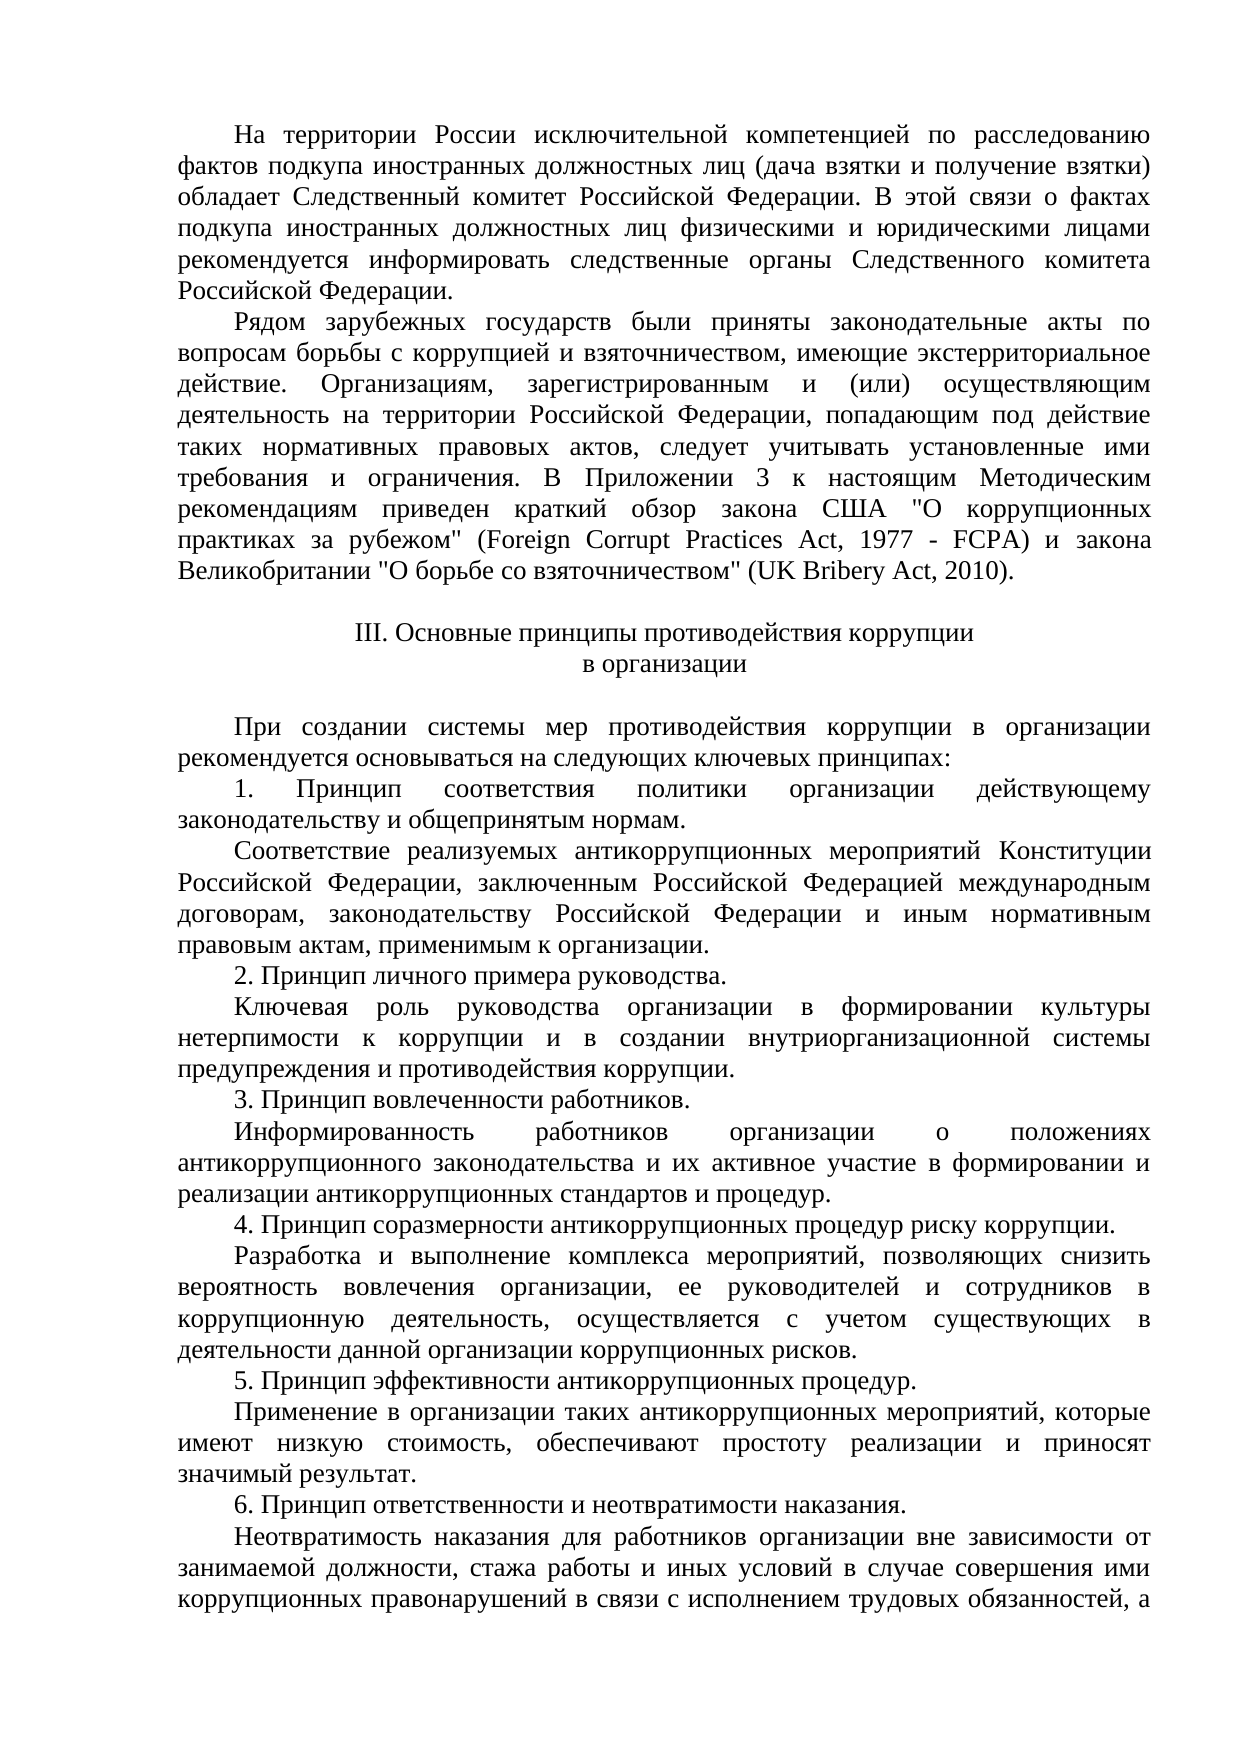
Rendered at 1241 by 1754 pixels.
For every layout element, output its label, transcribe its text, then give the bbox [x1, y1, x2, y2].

text Соответствие реализуемых антикоррупционных мероприятий Конституции Российской Федерации, заключенным Российской Федерацией международным договорам, законодательству Российской Федерации и иным нормативным правовым актам, применимым к организации. [177, 834, 1152, 959]
text Рядом зарубежных государств были приняты законодательные акты по вопросам борьбы с коррупцией и взяточничеством, имеющие экстерриториальное действие. Организациям, зарегистрированным и (или) осуществляющим деятельность на территории Российской Федерации, попадающим под действие таких нормативных правовых актов, следует учитывать установленные ими требования и ограничения. В Приложении 3 к настоящим Методическим рекомендациям приведен краткий обзор закона США "О коррупционных практиках за рубежом" (Foreign Corrupt Practices Act, 1977 - FCPA) и закона Великобритании "О борьбе со взяточничеством" (UK Bribery Act, 2010). [177, 305, 1152, 585]
text в организации [177, 648, 1152, 679]
text Ключевая роль руководства организации в формировании культуры нетерпимости к коррупции и в создании внутриорганизационной системы предупреждения и противодействия коррупции. [177, 990, 1152, 1084]
text Разработка и выполнение комплекса мероприятий, позволяющих снизить вероятность вовлечения организации, ее руководителей и сотрудников в коррупционную деятельность, осуществляется с учетом существующих в деятельности данной организации коррупционных рисков. [177, 1239, 1152, 1364]
text 5. Принцип эффективности антикоррупционных процедур. [177, 1364, 1152, 1395]
text Информированность работников организации о положениях антикоррупционного законодательства и их активное участие в формировании и реализации антикоррупционных стандартов и процедур. [177, 1115, 1152, 1208]
text 4. Принцип соразмерности антикоррупционных процедур риску коррупции. [177, 1208, 1152, 1239]
text На территории России исключительной компетенцией по расследованию фактов подкупа иностранных должностных лиц (дача взятки и получение взятки) обладает Следственный комитет Российской Федерации. В этой связи о фактах подкупа иностранных должностных лиц физическими и юридическими лицами рекомендуется информировать следственные органы Следственного комитета Российской Федерации. [177, 118, 1152, 305]
text При создании системы мер противодействия коррупции в организации рекомендуется основываться на следующих ключевых принципах: [177, 710, 1152, 772]
text Применение в организации таких антикоррупционных мероприятий, которые имеют низкую стоимость, обеспечивают простоту реализации и приносят значимый результат. [177, 1395, 1152, 1488]
text 2. Принцип личного примера руководства. [177, 959, 1152, 990]
text 3. Принцип вовлеченности работников. [177, 1084, 1152, 1115]
text 6. Принцип ответственности и неотвратимости наказания. [177, 1488, 1152, 1520]
text III. Основные принципы противодействия коррупции [177, 616, 1152, 648]
text 1. Принцип соответствия политики организации действующему законодательству и общепринятым нормам. [177, 772, 1152, 834]
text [177, 1520, 1152, 1613]
